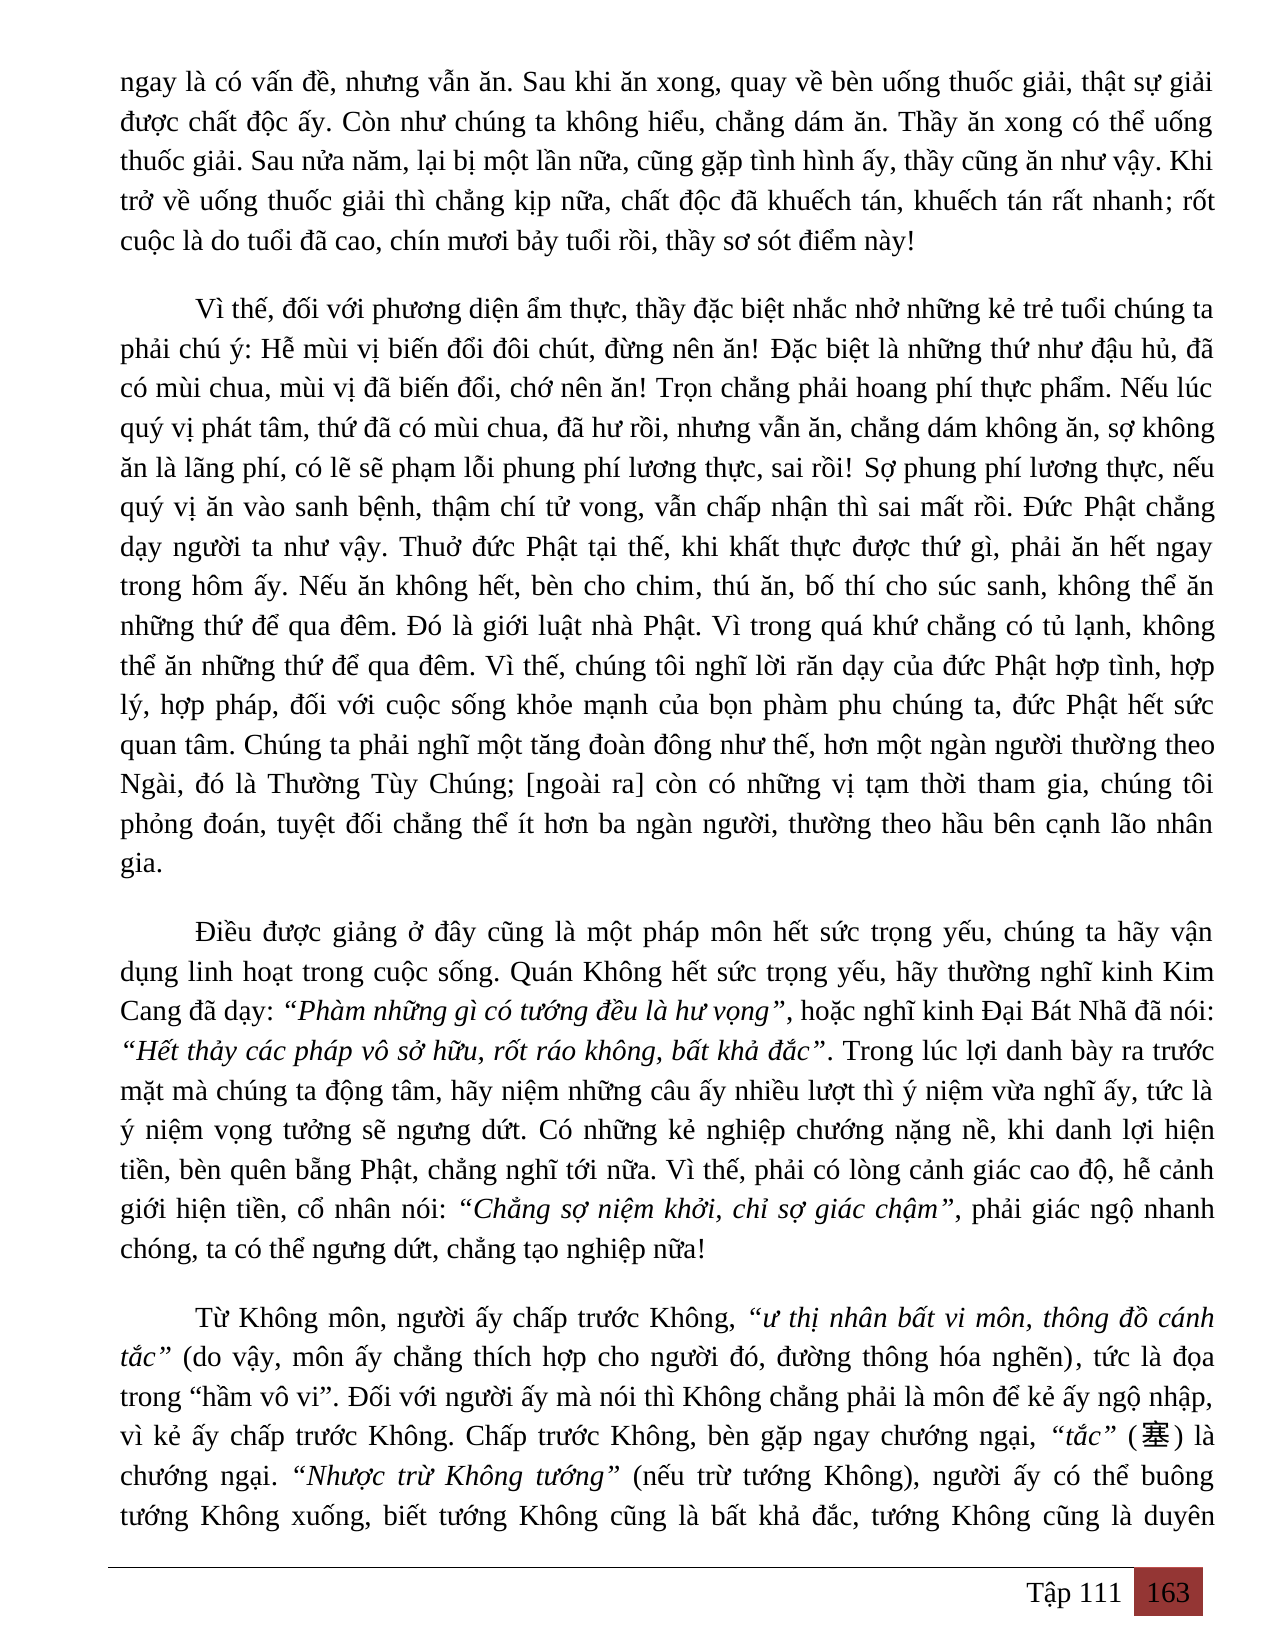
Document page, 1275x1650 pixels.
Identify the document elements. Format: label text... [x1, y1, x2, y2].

text Vì thế, đối với phương diện ẩm thực, thầy đặc biệt nhắc nhở những kẻ trẻ tuổi chúng ta phải chú ý: Hễ mùi vị biến đổi đôi chút, đừng nên ăn! Đặc biệt là những thứ như đậu hủ, đã có mùi chua, mùi vị đã biến đổi, chớ nên ăn! Trọn chẳng phải hoang phí thực phẩm. Nếu lúc quý vị phát tâm, thứ đã có mùi chua, đã hư rồi, nhưng vẫn ăn, chẳng dám không ăn, sợ không ăn là lãng phí, có lẽ sẽ phạm lỗi phung phí lương thực, sai rồi! Sợ phung phí lương thực, nếu quý vị ăn vào sanh bệnh, thậm chí tử vong, vẫn chấp nhận thì sai mất rồi. Đức Phật chẳng dạy người ta như vậy. Thuở đức Phật tại thế, khi khất thực được thứ gì, phải ăn hết ngay trong hôm ấy. Nếu ăn không hết, bèn cho chim, thú ăn, bố thí cho súc sanh, không thể ăn những thứ để qua đêm. Đó là giới luật nhà Phật. Vì trong quá khứ chẳng có tủ lạnh, không thể ăn những thứ để qua đêm. Vì thế, chúng tôi nghĩ lời răn dạy của đức Phật hợp tình, hợp lý, hợp pháp, đối với cuộc sống khỏe mạnh của bọn phàm phu chúng ta, đức Phật hết sức quan tâm. Chúng ta phải nghĩ một tăng đoàn đông như thế, hơn một ngàn người thường theo Ngài, đó là Thường Tùy Chúng; [ngoài ra] còn có những vị tạm thời tham gia, chúng tôi phỏng đoán, tuyệt đối chẳng thể ít hơn ba ngàn người, thường theo hầu bên cạnh lão nhân gia. [120, 287, 1215, 881]
text Điều được giảng ở đây cũng là một pháp môn hết sức trọng yếu, chúng ta hãy vận dụng linh hoạt trong cuộc sống. Quán Không hết sức trọng yếu, hãy thường nghĩ kinh Kim Cang đã dạy: “Phàm những gì có tướng đều là hư vọng”, hoặc nghĩ kinh Đại Bát Nhã đã nói: “Hết thảy các pháp vô sở hữu, rốt ráo không, bất khả đắc”. Trong lúc lợi danh bày ra trước mặt mà chúng ta động tâm, hãy niệm những câu ấy nhiều lượt thì ý niệm vừa nghĩ ấy, tức là ý niệm vọng tưởng sẽ ngưng dứt. Có những kẻ nghiệp chướng nặng nề, khi danh lợi hiện tiền, bèn quên bẵng Phật, chẳng nghĩ tới nữa. Vì thế, phải có lòng cảnh giác cao độ, hễ cảnh giới hiện tiền, cổ nhân nói: “Chẳng sợ niệm khởi, chỉ sợ giác chậm”, phải giác ngộ nhanh chóng, ta có thể ngưng dứt, chẳng tạo nghiệp nữa! [120, 910, 1215, 1266]
